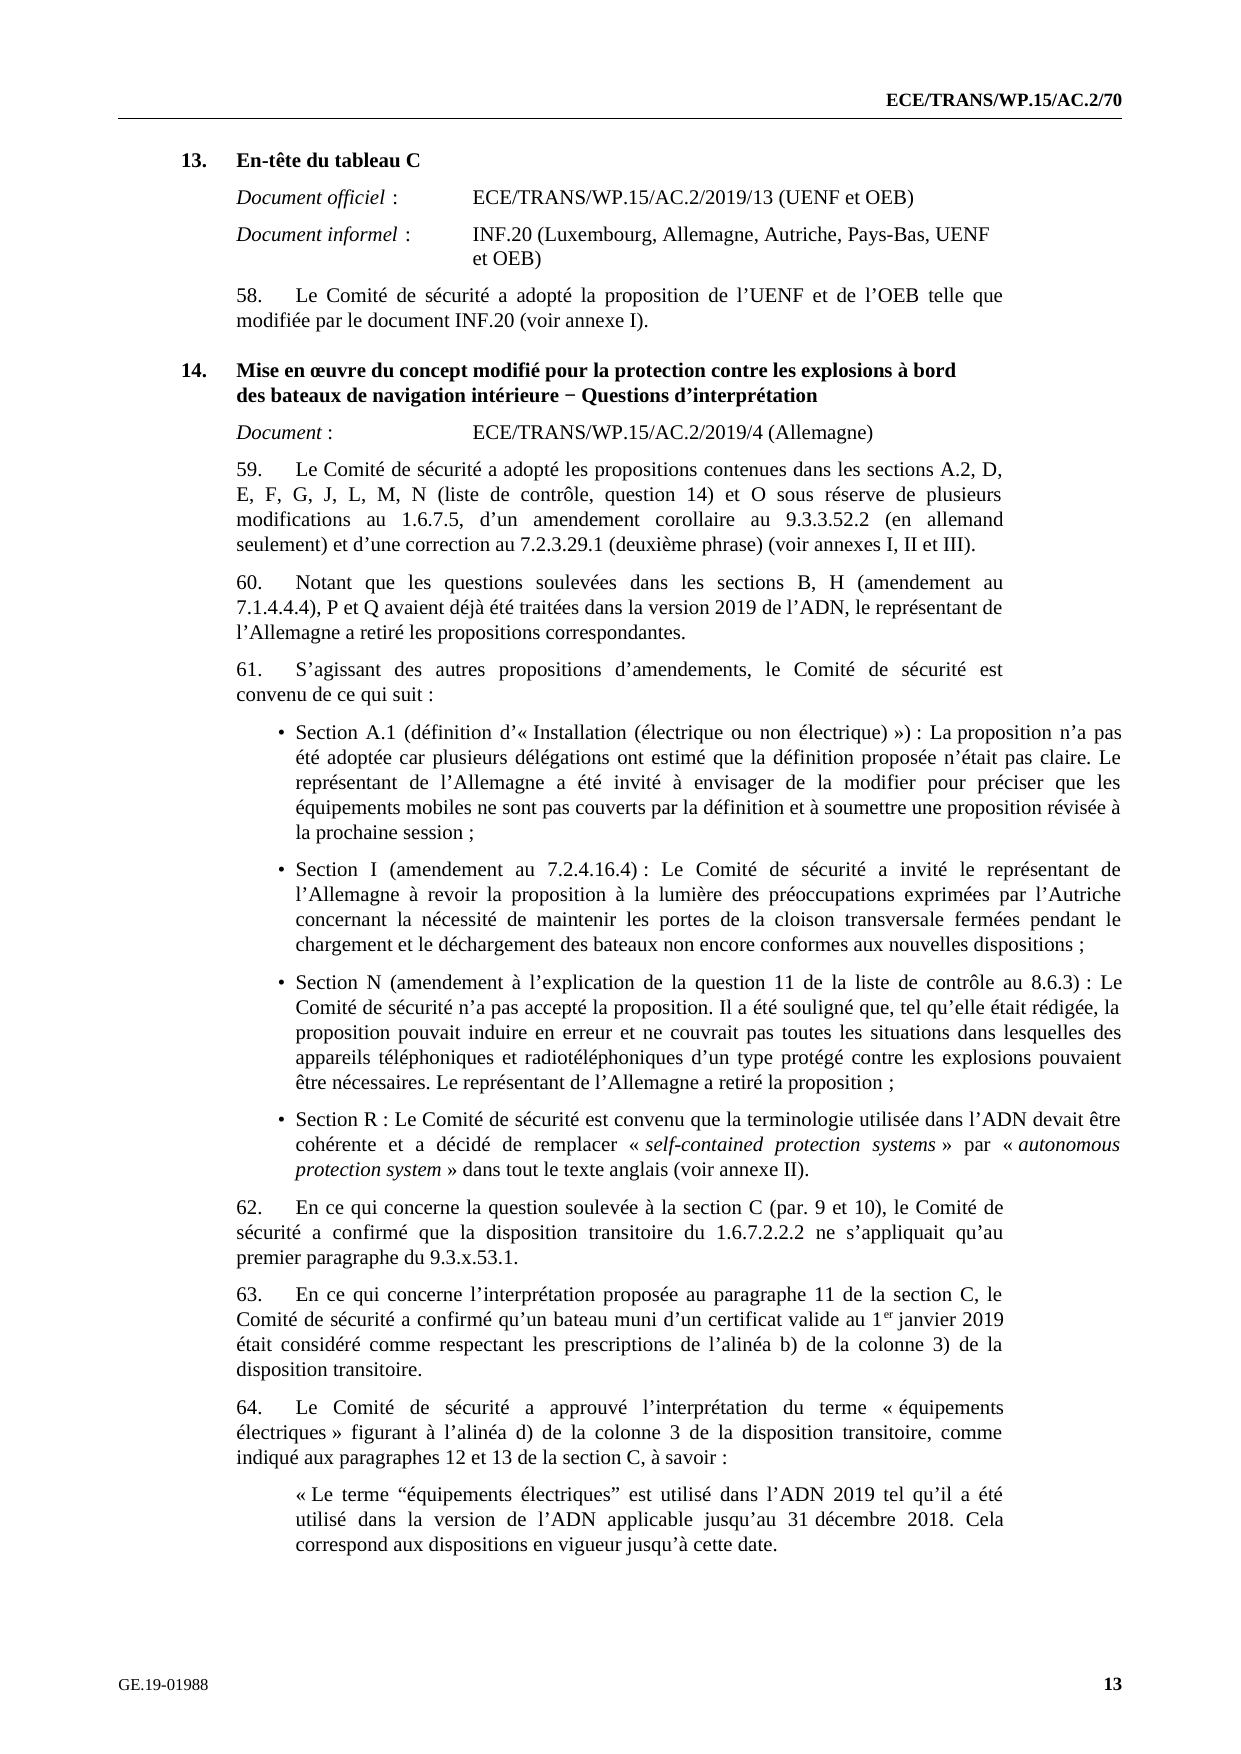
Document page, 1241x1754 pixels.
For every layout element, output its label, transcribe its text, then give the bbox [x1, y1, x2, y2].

text Section N (amendement à l’explication de la question 11 de la liste de contrôle au 8.6.3) : Le Comité de sécurité n’a pas accepté la proposition. Il a été souligné que, tel qu’elle était rédigée, la proposition pouvait induire en erreur et ne couvrait pas toutes les situations dans lesquelles des appareils téléphoniques et radiotéléphoniques d’un type protégé contre les explosions pouvaient être nécessaires. Le représentant de l’Allemagne a retiré la proposition ; [278, 969, 1122, 1094]
text Document officiel : ECE/TRANS/WP.15/AC.2/2019/13 (UENF et OEB) [236, 185, 1004, 209]
text Document informel : INF.20 (Luxembourg, Allemagne, Autriche, Pays-Bas, UENF et OEB) [236, 222, 1004, 270]
text 59. Le Comité de sécurité a adopté les propositions contenues dans les sections A.2, D, E, F, G, J, L, M, N (liste de contrôle, question 14) et O sous réserve de plusieurs modifications au 1.6.7.5, d’un amendement corollaire au 9.3.3.52.2 (en allemand seulement) et d’une correction au 7.2.3.29.1 (deuxième phrase) (voir annexes I, II et III). [236, 456, 1004, 556]
text 13. En-tête du tableau C [118, 148, 1004, 173]
text 14. Mise en œuvre du concept modifié pour la protection contre les explosions à bord des bateaux de navigation intérieure − Questions d’interprétation [118, 357, 1004, 407]
text 63. En ce qui concerne l’interprétation proposée au paragraphe 11 de la section C, le Comité de sécurité a confirmé qu’un bateau muni d’un certificat valide au 1er janvier 2019 était considéré comme respectant les prescriptions de l’alinéa b) de la colonne 3) de la disposition transitoire. [236, 1281, 1004, 1381]
text Document : ECE/TRANS/WP.15/AC.2/2019/4 (Allemagne) [236, 420, 1004, 444]
text 62. En ce qui concerne la question soulevée à la section C (par. 9 et 10), le Comité de sécurité a confirmé que la disposition transitoire du 1.6.7.2.2.2 ne s’appliquait qu’au premier paragraphe du 9.3.x.53.1. [236, 1194, 1004, 1269]
text « Le terme “équipements électriques” est utilisé dans l’ADN 2019 tel qu’il a été utilisé dans la version de l’ADN applicable jusqu’au 31 décembre 2018. Cela correspond aux dispositions en vigueur jusqu’à cette date. [295, 1481, 1004, 1556]
text Section R : Le Comité de sécurité est convenu que la terminologie utilisée dans l’ADN devait être cohérente et a décidé de remplacer « self-contained protection systems » par « autonomous protection system » dans tout le texte anglais (voir annexe II). [278, 1106, 1122, 1181]
text 60. Notant que les questions soulevées dans les sections B, H (amendement au 7.1.4.4.4), P et Q avaient déjà été traitées dans la version 2019 de l’ADN, le représentant de l’Allemagne a retiré les propositions correspondantes. [236, 569, 1004, 644]
text 64. Le Comité de sécurité a approuvé l’interprétation du terme « équipements électriques » figurant à l’alinéa d) de la colonne 3 de la disposition transitoire, comme indiqué aux paragraphes 12 et 13 de la section C, à savoir : [236, 1394, 1004, 1469]
text Section I (amendement au 7.2.4.16.4) : Le Comité de sécurité a invité le représentant de l’Allemagne à revoir la proposition à la lumière des préoccupations exprimées par l’Autriche concernant la nécessité de maintenir les portes de la cloison transversale fermées pendant le chargement et le déchargement des bateaux non encore conformes aux nouvelles dispositions ; [278, 856, 1122, 956]
text 58. Le Comité de sécurité a adopté la proposition de l’UENF et de l’OEB telle que modifiée par le document INF.20 (voir annexe I). [236, 282, 1004, 332]
text 61. S’agissant des autres propositions d’amendements, le Comité de sécurité est convenu de ce qui suit : [236, 656, 1004, 706]
text Section A.1 (définition d’« Installation (électrique ou non électrique) ») : La proposition n’a pas été adoptée car plusieurs délégations ont estimé que la définition proposée n’était pas claire. Le représentant de l’Allemagne a été invité à envisager de la modifier pour préciser que les équipements mobiles ne sont pas couverts par la définition et à soumettre une proposition révisée à la prochaine session ; [278, 719, 1122, 844]
